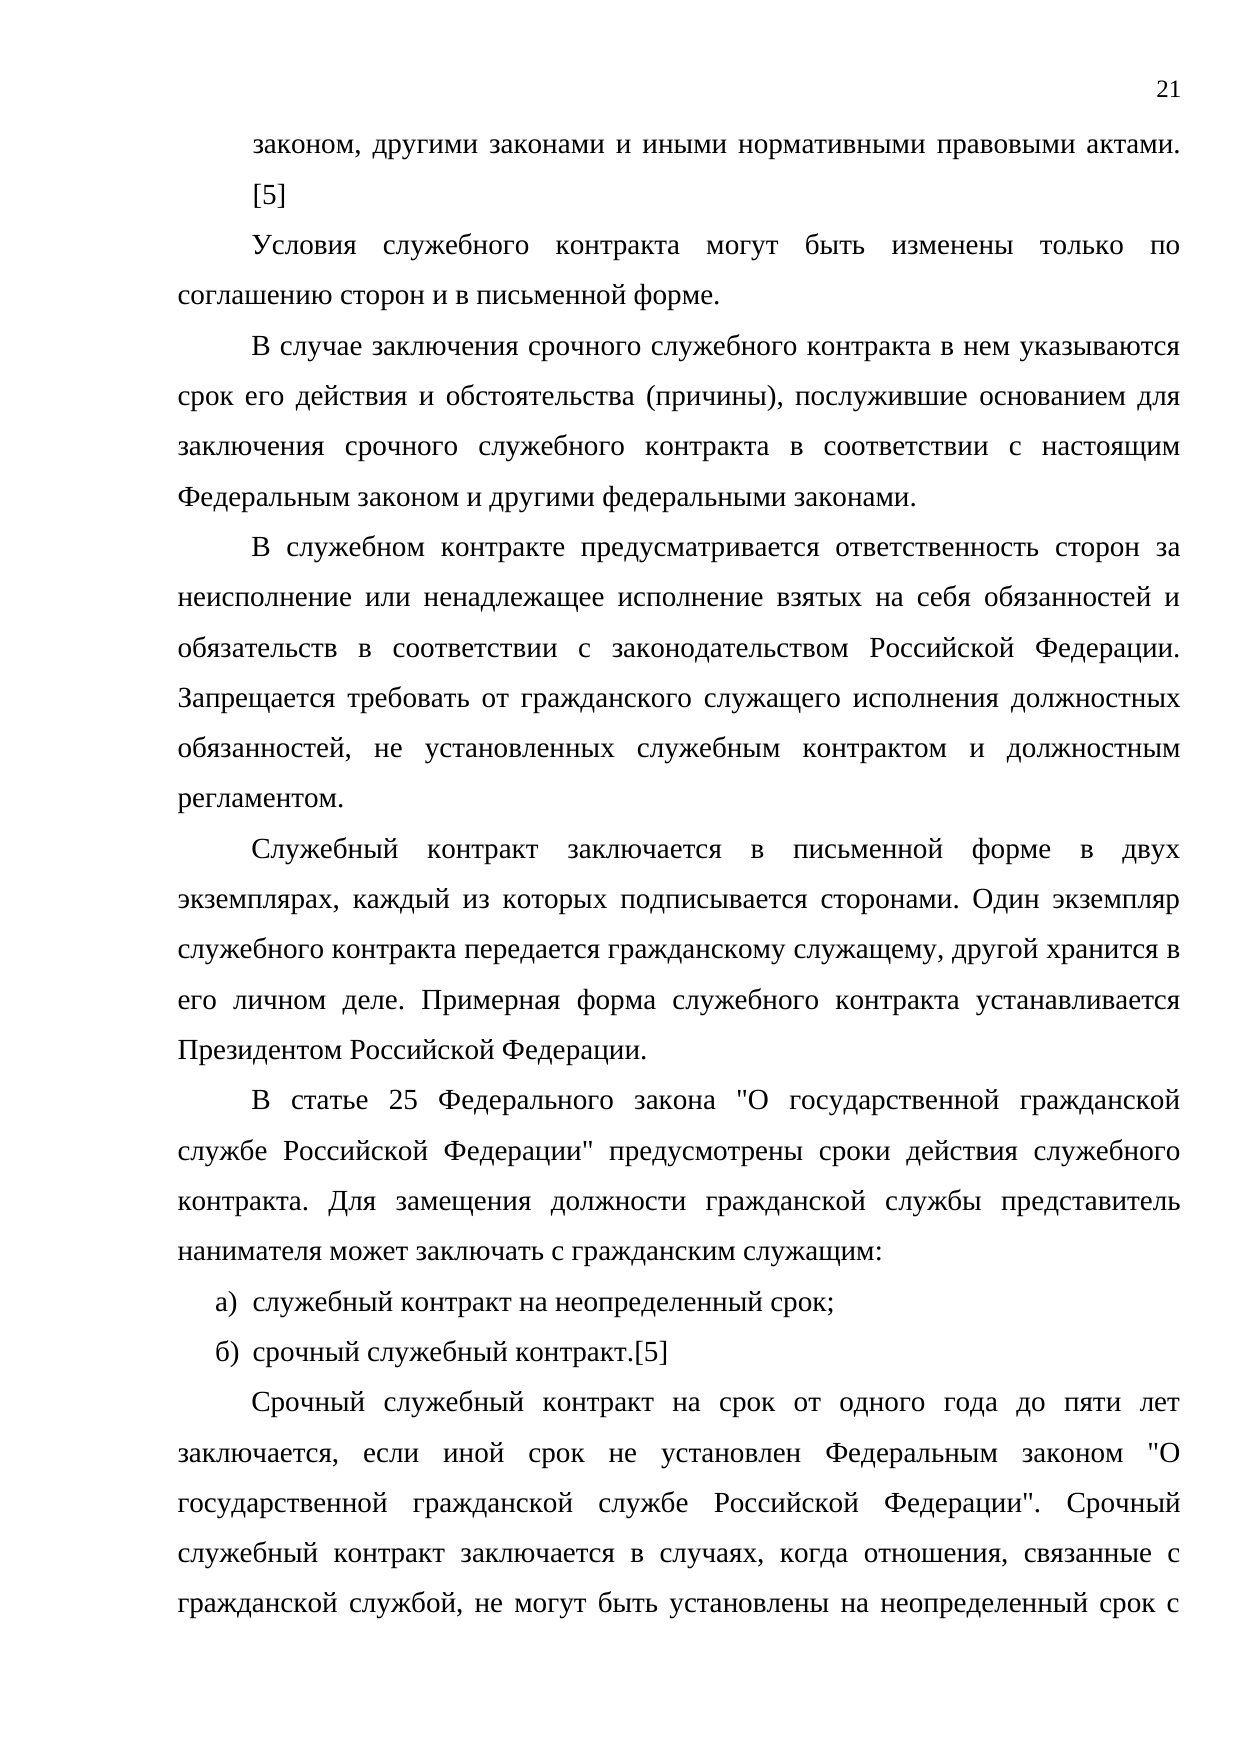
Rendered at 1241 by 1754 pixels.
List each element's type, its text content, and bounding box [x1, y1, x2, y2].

text В статье 25 Федерального закона "О государственной гражданской службе Российской Федерации" предусмотрены сроки действия служебного контракта. Для замещения должности гражданской службы представитель нанимателя может заключать с гражданским служащим: [177, 1082, 1181, 1267]
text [177, 1384, 1181, 1619]
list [215, 127, 1181, 210]
text Служебный контракт заключается в письменной форме в двух экземплярах, каждый из которых подписывается сторонами. Один экземпляр служебного контракта передается гражданскому служащему, другой хранится в его личном деле. Примерная форма служебного контракта устанавливается Президентом Российской Федерации. [177, 831, 1181, 1066]
text В служебном контракте предусматривается ответственность сторон за неисполнение или ненадлежащее исполнение взятых на себя обязанностей и обязательств в соответствии с законодательством Российской Федерации. Запрещается требовать от гражданского служащего исполнения должностных обязанностей, не установленных служебным контрактом и должностным регламентом. [177, 529, 1181, 814]
text Условия служебного контракта могут быть изменены только по соглашению сторон и в письменной форме. [177, 227, 1181, 311]
list служебный контракт на неопределенный срок; [215, 1284, 1181, 1317]
text В случае заключения срочного служебного контракта в нем указываются срок его действия и обстоятельства (причины), послужившие основанием для заключения срочного служебного контракта в соответствии с настоящим Федеральным законом и другими федеральными законами. [177, 328, 1181, 512]
list срочный служебный контракт.[5] [215, 1334, 1181, 1368]
